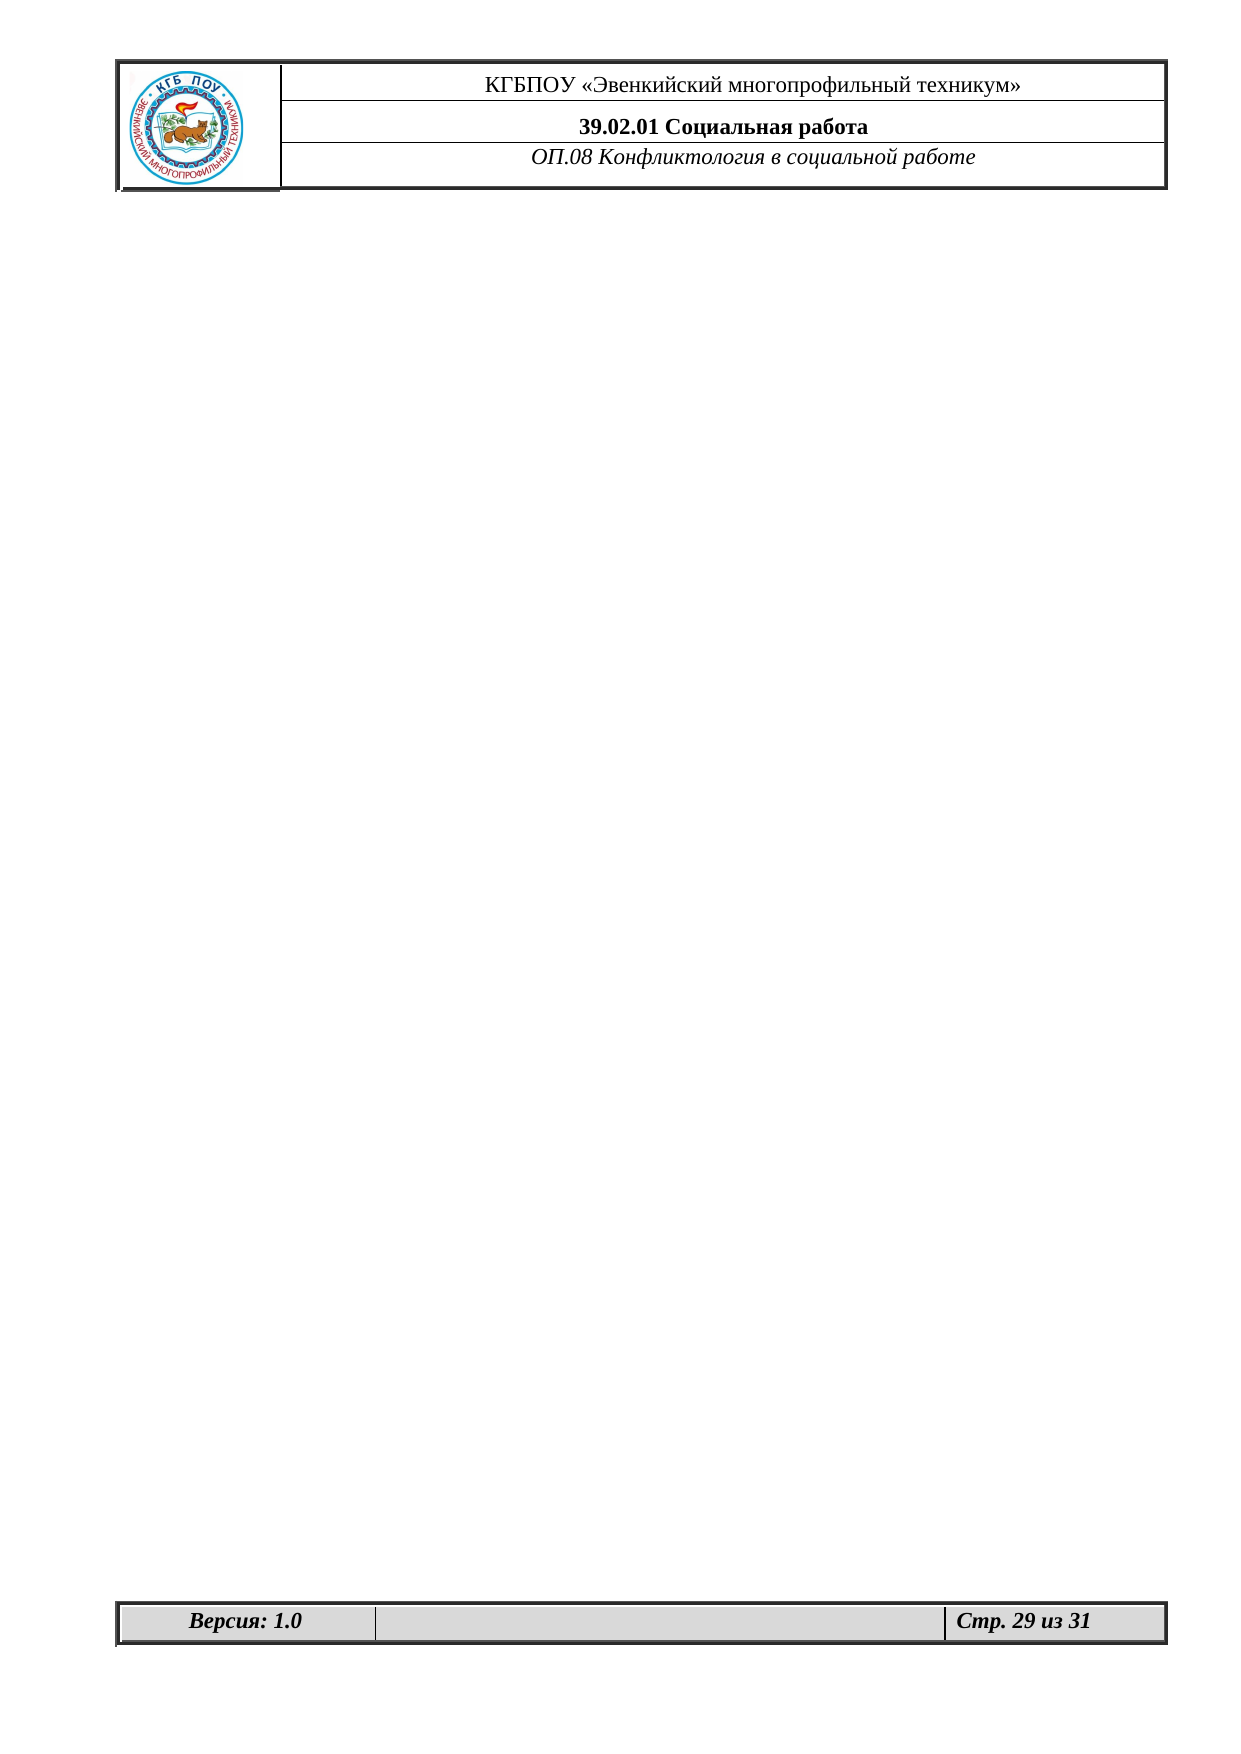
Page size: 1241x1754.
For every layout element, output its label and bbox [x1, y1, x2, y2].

picture [129, 71, 176, 119]
picture [129, 71, 244, 186]
